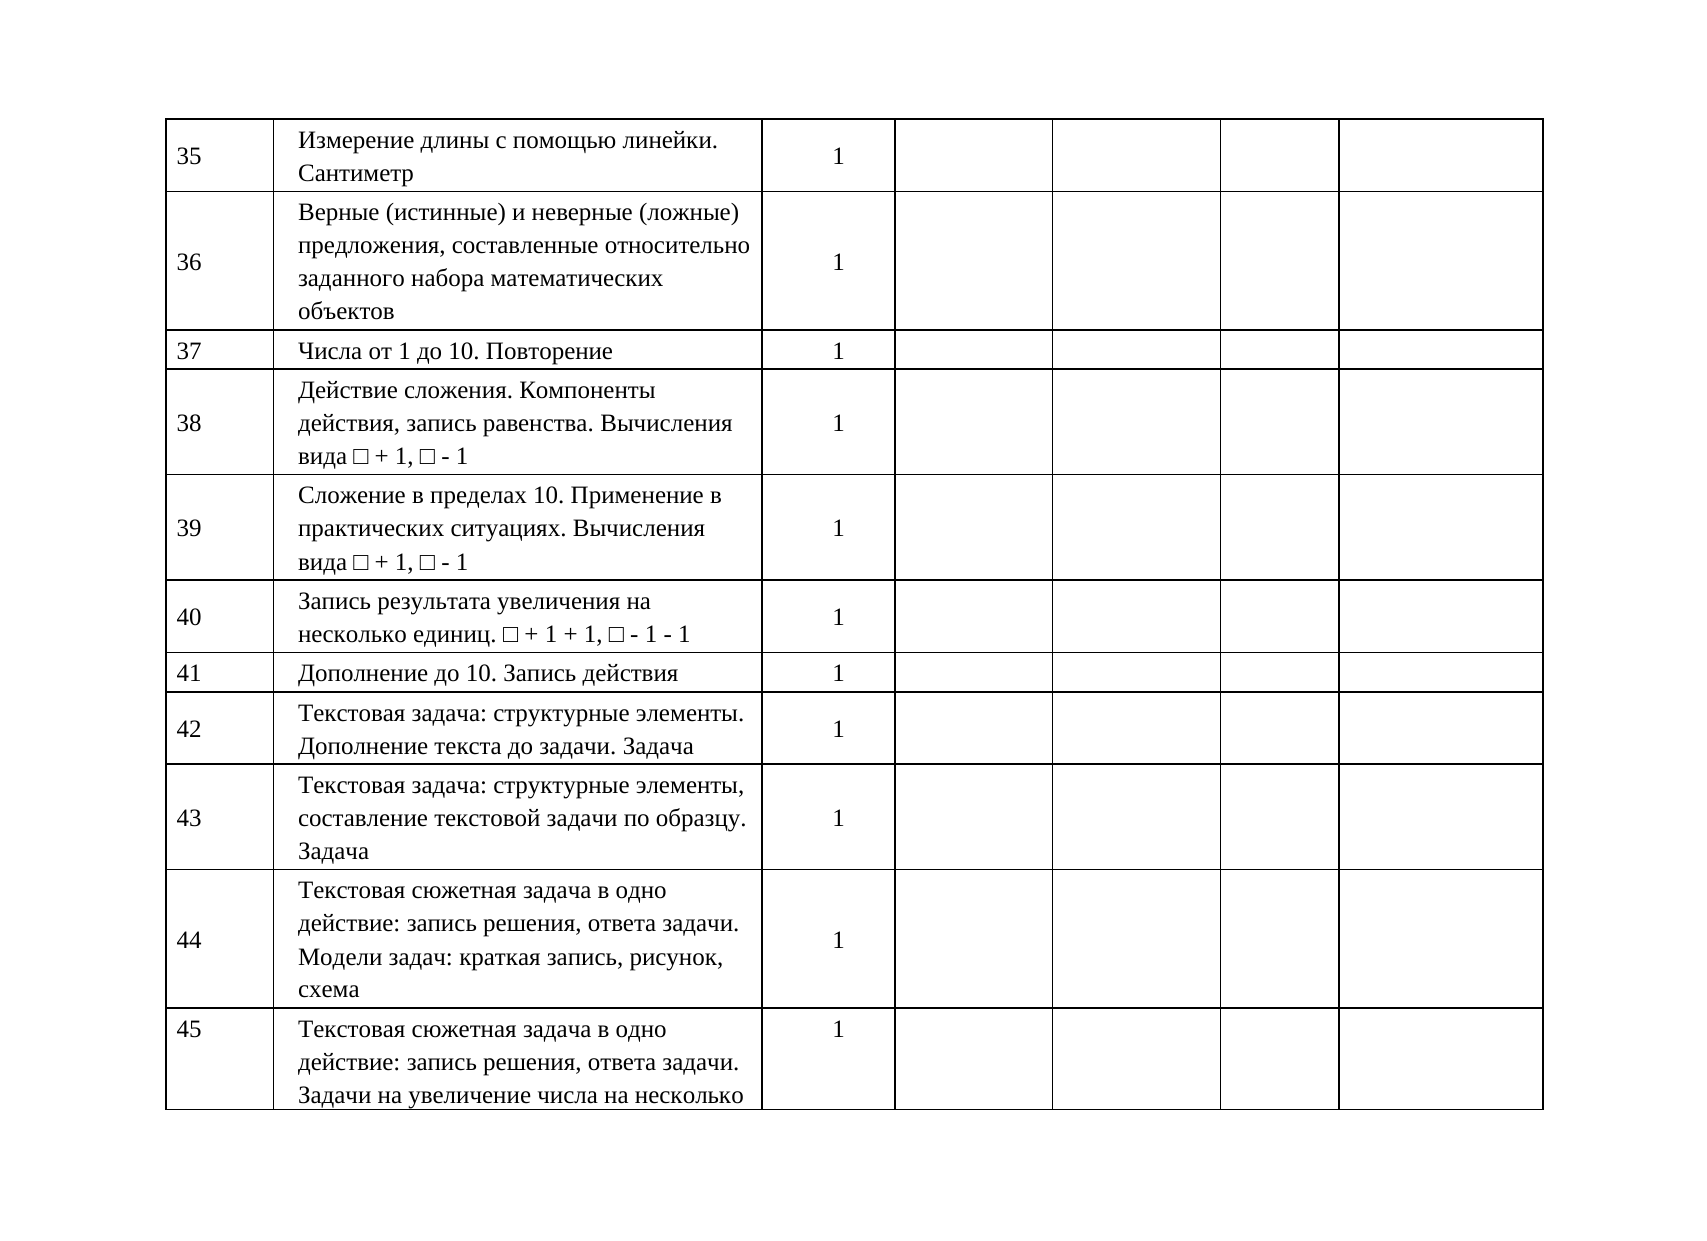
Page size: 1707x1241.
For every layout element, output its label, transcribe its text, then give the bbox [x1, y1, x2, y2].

table_cell [896, 581, 1052, 652]
table_cell 1 [763, 331, 894, 368]
table_cell 1 [763, 581, 894, 652]
table_cell Измерение длины с помощью линейки. Сантиметр [274, 120, 761, 191]
table_cell [896, 870, 1052, 1007]
table_cell [1340, 192, 1542, 329]
table_cell [1221, 653, 1338, 691]
table_cell Действие сложения. Компоненты действия, запись равенства. Вычисления вида □ + 1, □ - 1 [274, 370, 761, 474]
table_cell 1 [763, 120, 894, 191]
table_cell [1340, 331, 1542, 368]
table_cell 35 [167, 120, 273, 191]
table_cell [896, 653, 1052, 691]
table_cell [274, 1009, 761, 1109]
table_cell [1340, 475, 1542, 579]
table_cell 40 [167, 581, 273, 652]
table_cell [1221, 120, 1338, 191]
table_cell [896, 693, 1052, 763]
table_cell 42 [167, 693, 273, 763]
table_cell [1221, 331, 1338, 368]
table_cell Текстовая задача: структурные элементы. Дополнение текста до задачи. Задача [274, 693, 761, 763]
table_cell [1340, 653, 1542, 691]
table_cell [1340, 693, 1542, 763]
table_cell [896, 370, 1052, 474]
table_cell 1 [763, 870, 894, 1007]
table_cell [1340, 120, 1542, 191]
table_cell Текстовая сюжетная задача в одно действие: запись решения, ответа задачи. Модели задач: краткая запись, рисунок, схема [274, 870, 761, 1007]
table_cell [1340, 1009, 1542, 1109]
table_cell [1053, 475, 1220, 579]
table_cell [1221, 475, 1338, 579]
table_cell Сложение в пределах 10. Применение в практических ситуациях. Вычисления вида □ + 1, □ - 1 [274, 475, 761, 579]
table_cell [1221, 192, 1338, 329]
table_cell [896, 120, 1052, 191]
table_cell [1053, 581, 1220, 652]
table_cell 1 [763, 693, 894, 763]
table_cell [1053, 192, 1220, 329]
table_cell [896, 475, 1052, 579]
table_cell Верные (истинные) и неверные (ложные) предложения, составленные относительно заданного набора математических объектов [274, 192, 761, 329]
table_cell 45 [167, 1009, 273, 1109]
table_cell [896, 1009, 1052, 1109]
table_cell [1053, 870, 1220, 1007]
table_cell 36 [167, 192, 273, 329]
table_cell 1 [763, 192, 894, 329]
table_cell [1221, 693, 1338, 763]
table_cell [896, 331, 1052, 368]
table_cell 1 [763, 1009, 894, 1109]
table_cell [1053, 693, 1220, 763]
table_cell 1 [763, 653, 894, 691]
table_cell 41 [167, 653, 273, 691]
table_cell [896, 192, 1052, 329]
table_cell 43 [167, 765, 273, 869]
table_cell 1 [763, 765, 894, 869]
table_cell 38 [167, 370, 273, 474]
table_cell [1340, 370, 1542, 474]
table_cell 1 [763, 475, 894, 579]
table_cell [1053, 120, 1220, 191]
table_cell [1053, 1009, 1220, 1109]
table_cell [1053, 331, 1220, 368]
table_cell Текстовая задача: структурные элементы, составление текстовой задачи по образцу. Задача [274, 765, 761, 869]
table_cell [1340, 870, 1542, 1007]
table_cell [1221, 870, 1338, 1007]
table_cell [1340, 765, 1542, 869]
table_cell [1221, 1009, 1338, 1109]
table_cell 1 [763, 370, 894, 474]
table_cell Запись результата увеличения на несколько единиц. □ + 1 + 1, □ - 1 - 1 [274, 581, 761, 652]
table_cell [1340, 581, 1542, 652]
table_cell 37 [167, 331, 273, 368]
table_cell 44 [167, 870, 273, 1007]
table_cell [1053, 370, 1220, 474]
table_cell Числа от 1 до 10. Повторение [274, 331, 761, 368]
table_cell [1053, 653, 1220, 691]
table_cell [1221, 581, 1338, 652]
table_cell [896, 765, 1052, 869]
table_cell [1053, 765, 1220, 869]
table_cell Дополнение до 10. Запись действия [274, 653, 761, 691]
table_cell [1221, 765, 1338, 869]
table_cell 39 [167, 475, 273, 579]
table_cell [1221, 370, 1338, 474]
